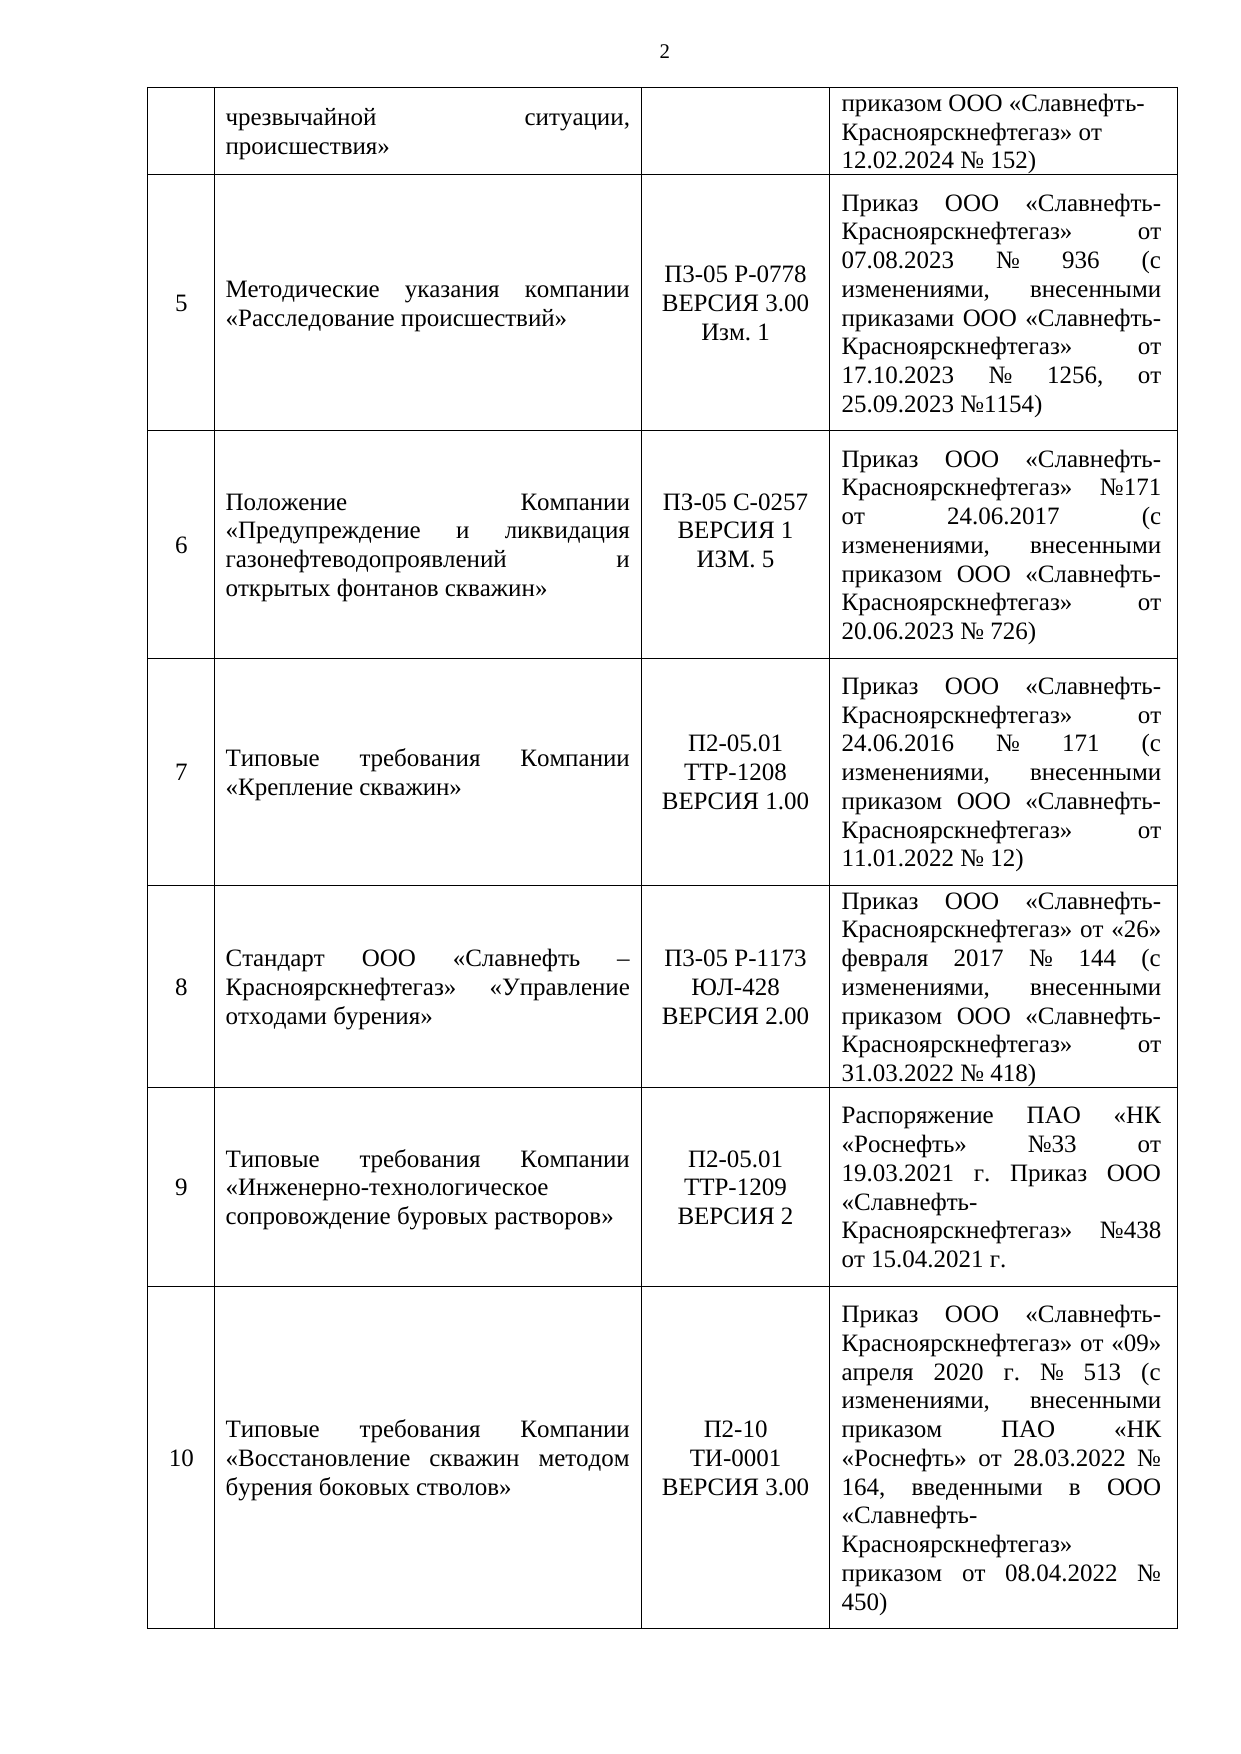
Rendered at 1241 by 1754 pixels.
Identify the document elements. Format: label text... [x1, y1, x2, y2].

table_cell 6 [148, 431, 214, 657]
table_cell Методические указания компании «Расследование происшествий» [215, 175, 641, 430]
table_cell Распоряжение ПАО «НК «Роснефть» №33 от 19.03.2021 г. Приказ ООО «Славнефть-Красноярскнефтегаз» №438 от 15.04.2021 г. [830, 1088, 1177, 1286]
table_cell 4 [148, 88, 214, 174]
table_cell Типовые требования Компании «Инженерно-технологическое сопровождение буровых растворов» [215, 1088, 641, 1286]
table_cell Положение Компании «Предупреждение и ликвидация газонефтеводопроявлений и открытых фонтанов скважин» [215, 431, 641, 657]
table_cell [642, 88, 829, 174]
table_cell 7 [148, 659, 214, 885]
table_cell Типовые требования Компании «Крепление скважин» [215, 659, 641, 885]
table_cell П2-05.01 ТТР-1209 ВЕРСИЯ 2 [642, 1088, 829, 1286]
table_cell 5 [148, 175, 214, 430]
table_cell 10 [148, 1287, 214, 1628]
table_cell Типовые требования Компании «Восстановление скважин методом бурения боковых стволов» [215, 1287, 641, 1628]
table_cell Приказ ООО «Славнефть-Красноярскнефтегаз» от 07.08.2023 № 936 (с изменениями, внесенными приказами ООО «Славнефть-Красноярскнефтегаз» от 17.10.2023 № 1256, от 25.09.2023 №1154) [830, 175, 1177, 430]
table_cell Приказ ООО «Славнефть-Красноярскнефтегаз» от «26» февраля 2017 № 144 (с изменениями, внесенными приказом ООО «Славнефть-Красноярскнефтегаз» от 31.03.2022 № 418) [830, 886, 1177, 1087]
table_cell Приказ ООО «Славнефть-Красноярскнефтегаз» №171 от 24.06.2017 (с изменениями, внесенными приказом ООО «Славнефть-Красноярскнефтегаз» от 20.06.2023 № 726) [830, 431, 1177, 657]
table_cell П3-05 Р-0778 ВЕРСИЯ 3.00 Изм. 1 [642, 175, 829, 430]
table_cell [830, 88, 1177, 174]
table_cell ПЗ-05 С-0257 ВЕРСИЯ 1 ИЗМ. 5 [642, 431, 829, 657]
table_cell П2-05.01 ТТР-1208 ВЕРСИЯ 1.00 [642, 659, 829, 885]
table_cell Приказ ООО «Славнефть-Красноярскнефтегаз» от 24.06.2016 № 171 (с изменениями, внесенными приказом ООО «Славнефть-Красноярскнефтегаз» от 11.01.2022 № 12) [830, 659, 1177, 885]
table_cell П2-10 ТИ-0001 ВЕРСИЯ 3.00 [642, 1287, 829, 1628]
table_cell Приказ ООО «Славнефть-Красноярскнефтегаз» от «09» апреля 2020 г. № 513 (с изменениями, внесенными приказом ПАО «НК «Роснефть» от 28.03.2022 № 164, введенными в ООО «Славнефть-Красноярскнефтегаз» приказом от 08.04.2022 № 450) [830, 1287, 1177, 1628]
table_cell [215, 88, 641, 174]
table_cell 8 [148, 886, 214, 1087]
table_cell 9 [148, 1088, 214, 1286]
table_cell Стандарт ООО «Славнефть – Красноярскнефтегаз» «Управление отходами бурения» [215, 886, 641, 1087]
table_cell П3-05 Р-1173 ЮЛ-428 ВЕРСИЯ 2.00 [642, 886, 829, 1087]
